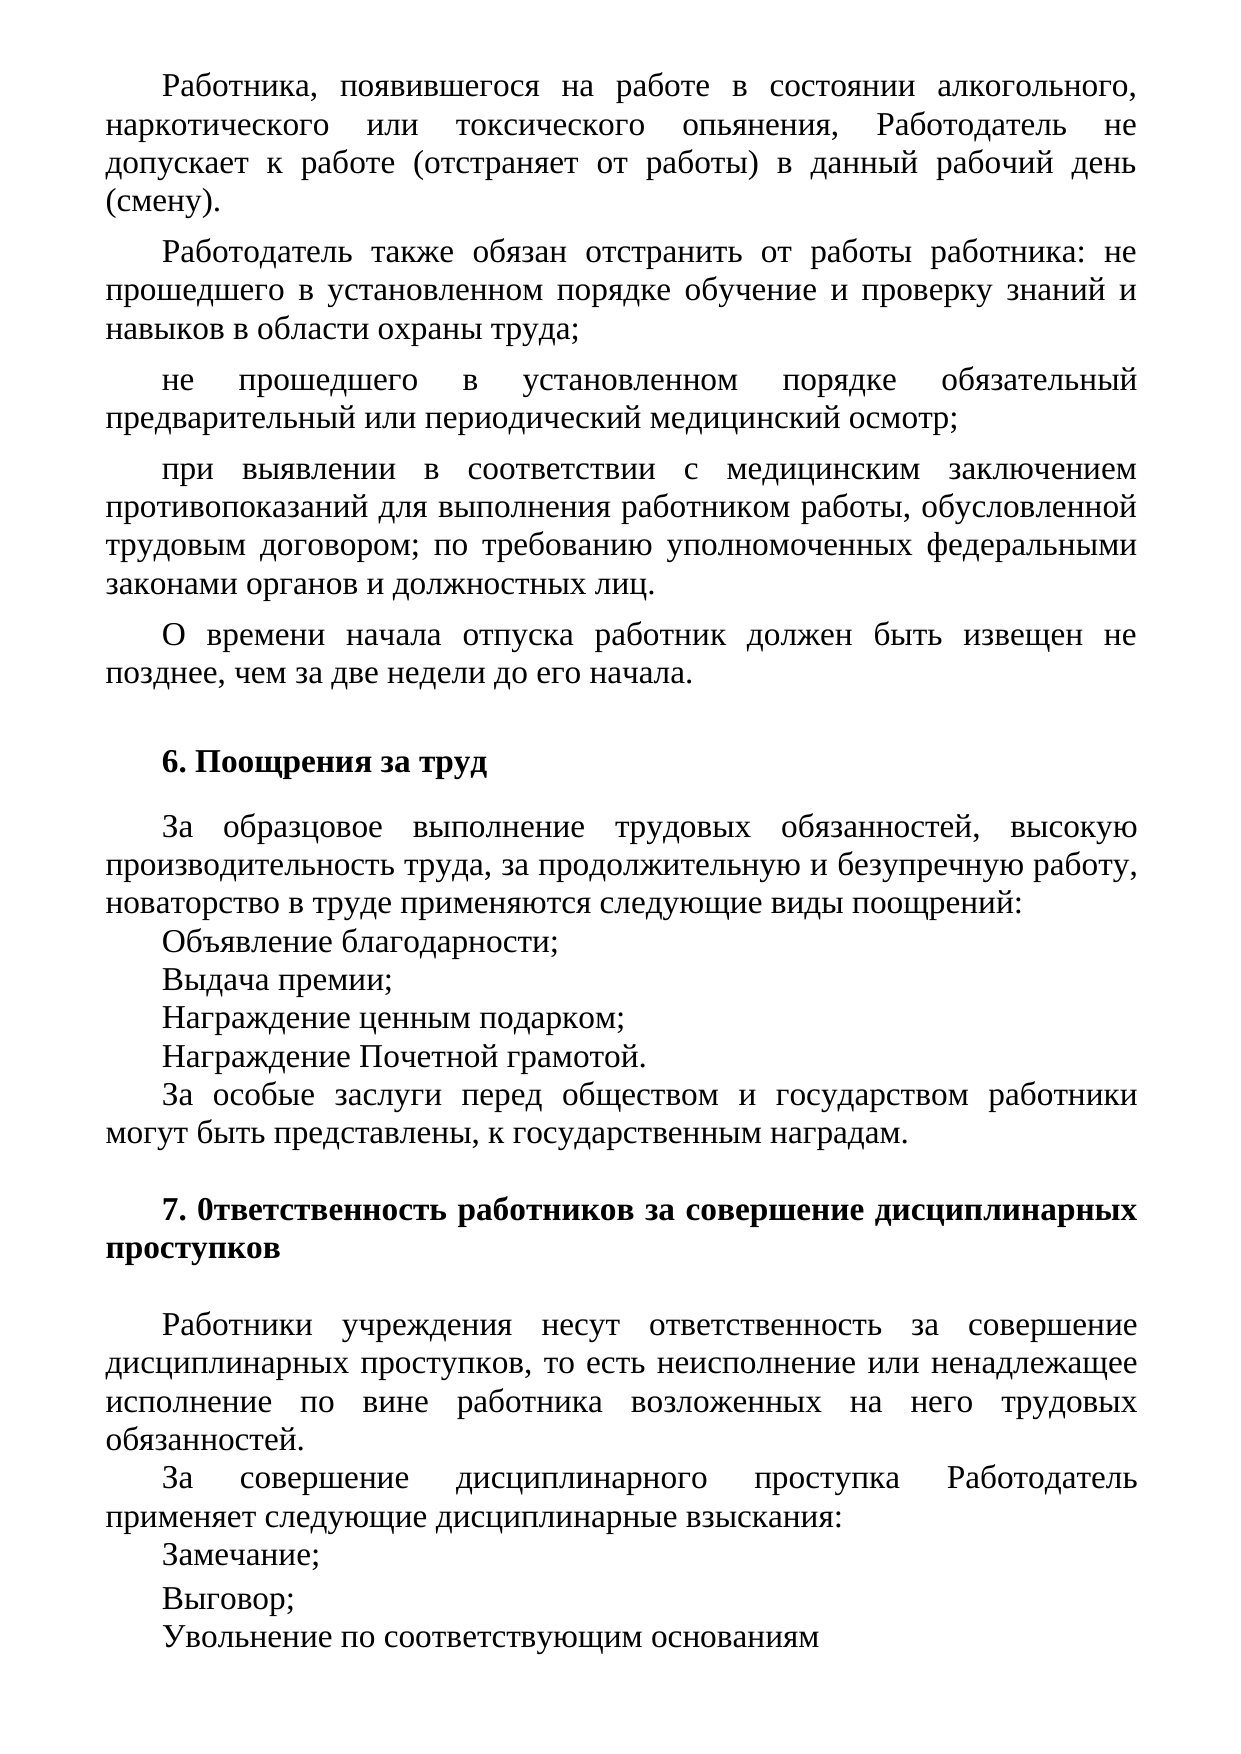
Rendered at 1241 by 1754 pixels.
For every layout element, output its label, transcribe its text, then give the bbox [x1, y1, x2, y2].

text Работники учреждения несут ответственность за совершение дисциплинарных проступков, то есть неисполнение или ненадлежащее исполнение по вине работника возложенных на него трудовых обязанностей. [105, 1304, 1138, 1458]
text 6. Поощрения за труд [105, 741, 1140, 780]
text 7. 0тветственность работников за совершение дисциплинарных проступков [105, 1189, 1138, 1266]
text Награждение ценным подарком; [105, 998, 1140, 1036]
text не прошедшего в установленном порядке обязательный предварительный или периодический медицинский осмотр; [105, 359, 1138, 436]
text За особые заслуги перед обществом и государством работники могут быть представлены, к государственным наградам. [105, 1074, 1138, 1151]
text при выявлении в соответствии с медицинским заключением противопоказаний для выполнения работником работы, обусловленной трудовым договором; по требованию уполномоченных федеральными законами органов и должностных лиц. [105, 448, 1138, 601]
text Замечание; [105, 1534, 1140, 1573]
text Награждение Почетной грамотой. [105, 1036, 1140, 1074]
text Выговор; [105, 1578, 1140, 1617]
text Выдача премии; [105, 959, 1140, 998]
text О времени начала отпуска работник должен быть извещен не позднее, чем за две недели до его начала. [105, 614, 1138, 691]
text За образцовое выполнение трудовых обязанностей, высокую производительность труда, за продолжительную и безупречную работу, новаторство в труде применяются следующие виды поощрений: [105, 806, 1138, 921]
text Работодатель также обязан отстранить от работы работника: не прошедшего в установленном порядке обучение и проверку знаний и навыков в области охраны труда; [105, 231, 1138, 346]
text Работника, появившегося на работе в состоянии алкогольного, наркотического или токсического опьянения, Работодатель не допускает к работе (отстраняет от работы) в данный рабочий день (смену). [105, 66, 1138, 219]
text За совершение дисциплинарного проступка Работодатель применяет следующие дисциплинарные взыскания: [105, 1458, 1138, 1534]
text Объявление благодарности; [105, 921, 1140, 959]
text Увольнение по соответствующим основаниям [105, 1617, 1140, 1655]
